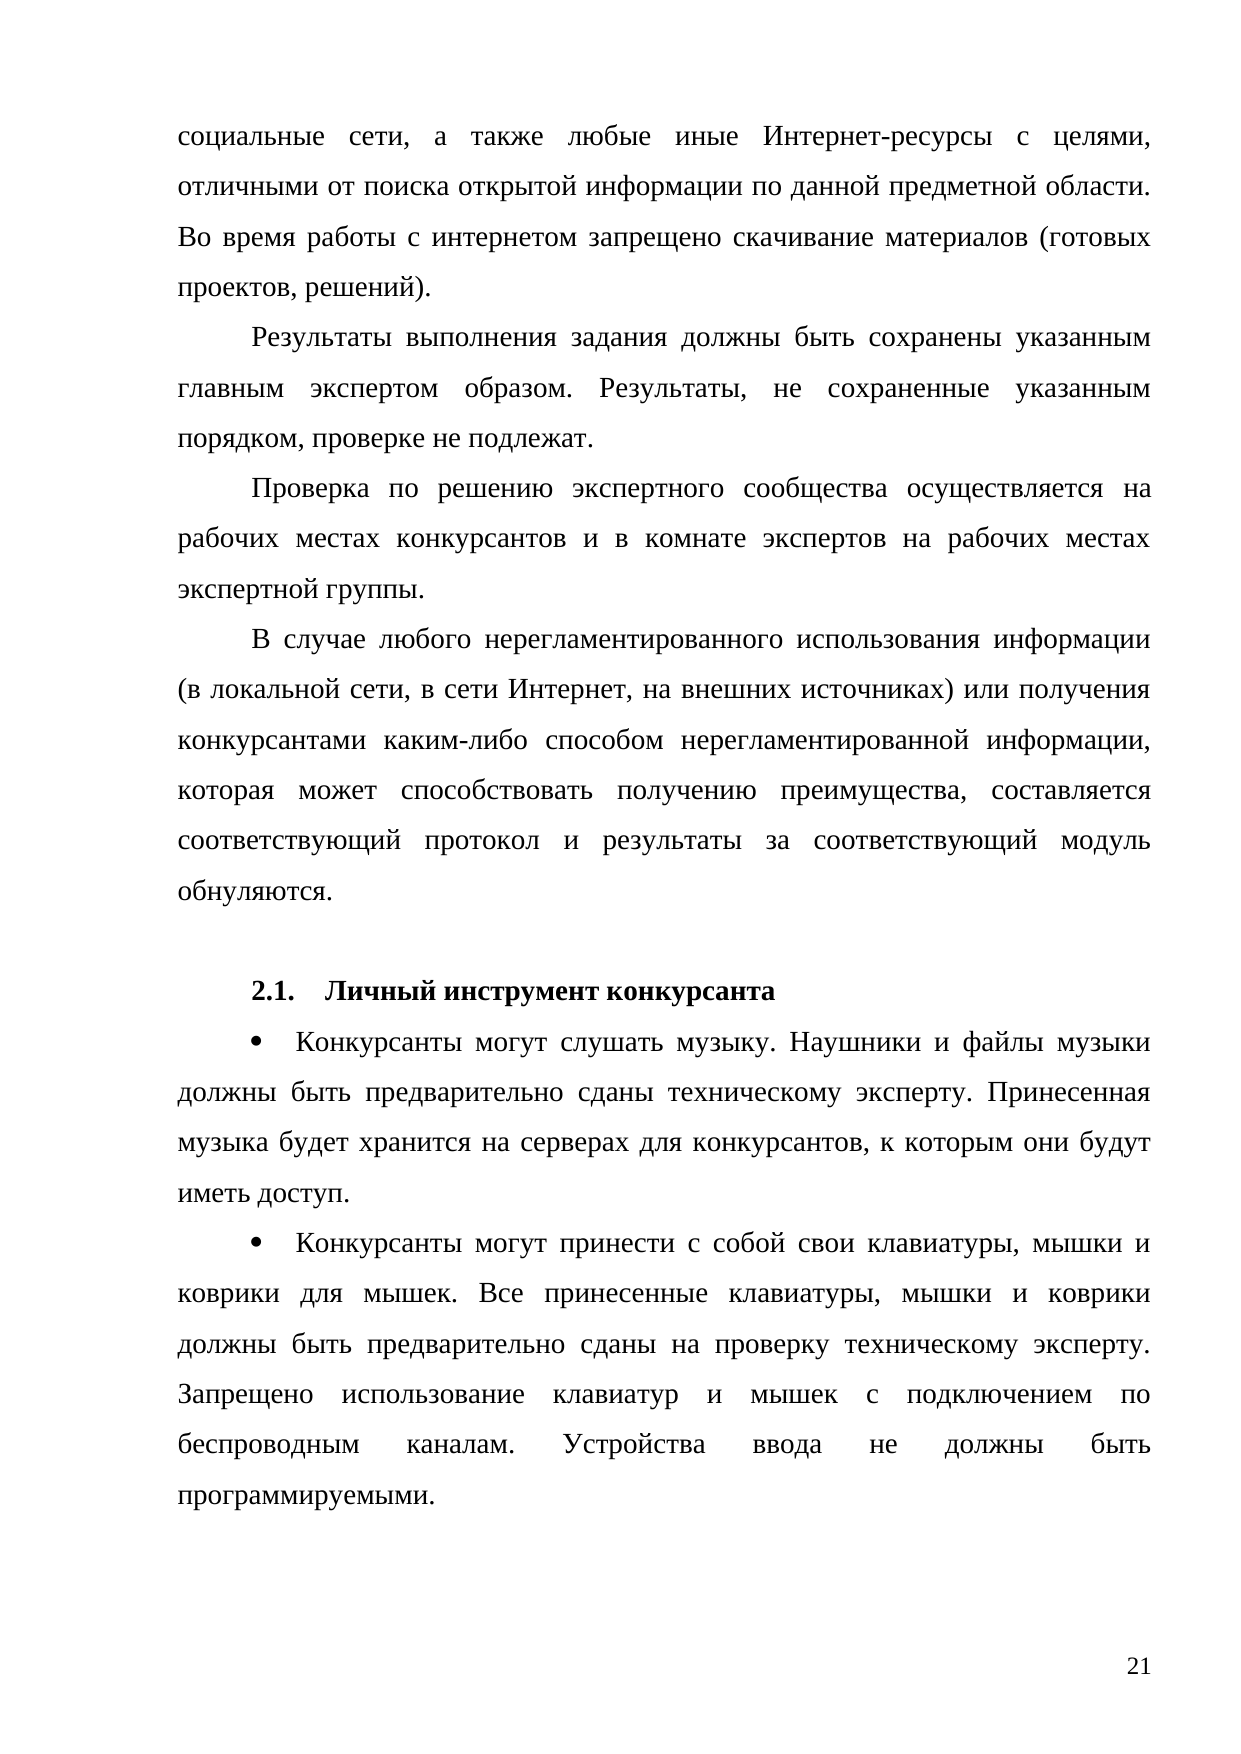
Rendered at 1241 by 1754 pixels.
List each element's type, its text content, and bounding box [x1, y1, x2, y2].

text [177, 118, 1152, 303]
list Конкурсанты могут принести с собой свои клавиатуры, мышки и коврики для мышек. Все принесенные клавиатуры, мышки и коврики должны быть предварительно сданы на проверку техническому эксперту. Запрещено использование клавиатур и мышек с подключением по беспроводным каналам. Устройства ввода не должны быть программируемыми. [177, 1225, 1152, 1510]
text В случае любого нерегламентированного использования информации (в локальной сети, в сети Интернет, на внешних источниках) или получения конкурсантами каким-либо способом нерегламентированной информации, которая может способствовать получению преимущества, составляется соответствующий протокол и результаты за соответствующий модуль обнуляются. [177, 621, 1152, 906]
text Проверка по решению экспертного сообщества осуществляется на рабочих местах конкурсантов и в комнате экспертов на рабочих местах экспертной группы. [177, 470, 1152, 604]
list Конкурсанты могут слушать музыку. Наушники и файлы музыки должны быть предварительно сданы техническому эксперту. Принесенная музыка будет хранится на серверах для конкурсантов, к которым они будут иметь доступ. [177, 1024, 1152, 1208]
subtitle Личный инструмент конкурсанта [251, 973, 1152, 1007]
text Результаты выполнения задания должны быть сохранены указанным главным экспертом образом. Результаты, не сохраненные указанным порядком, проверке не подлежат. [177, 319, 1152, 453]
